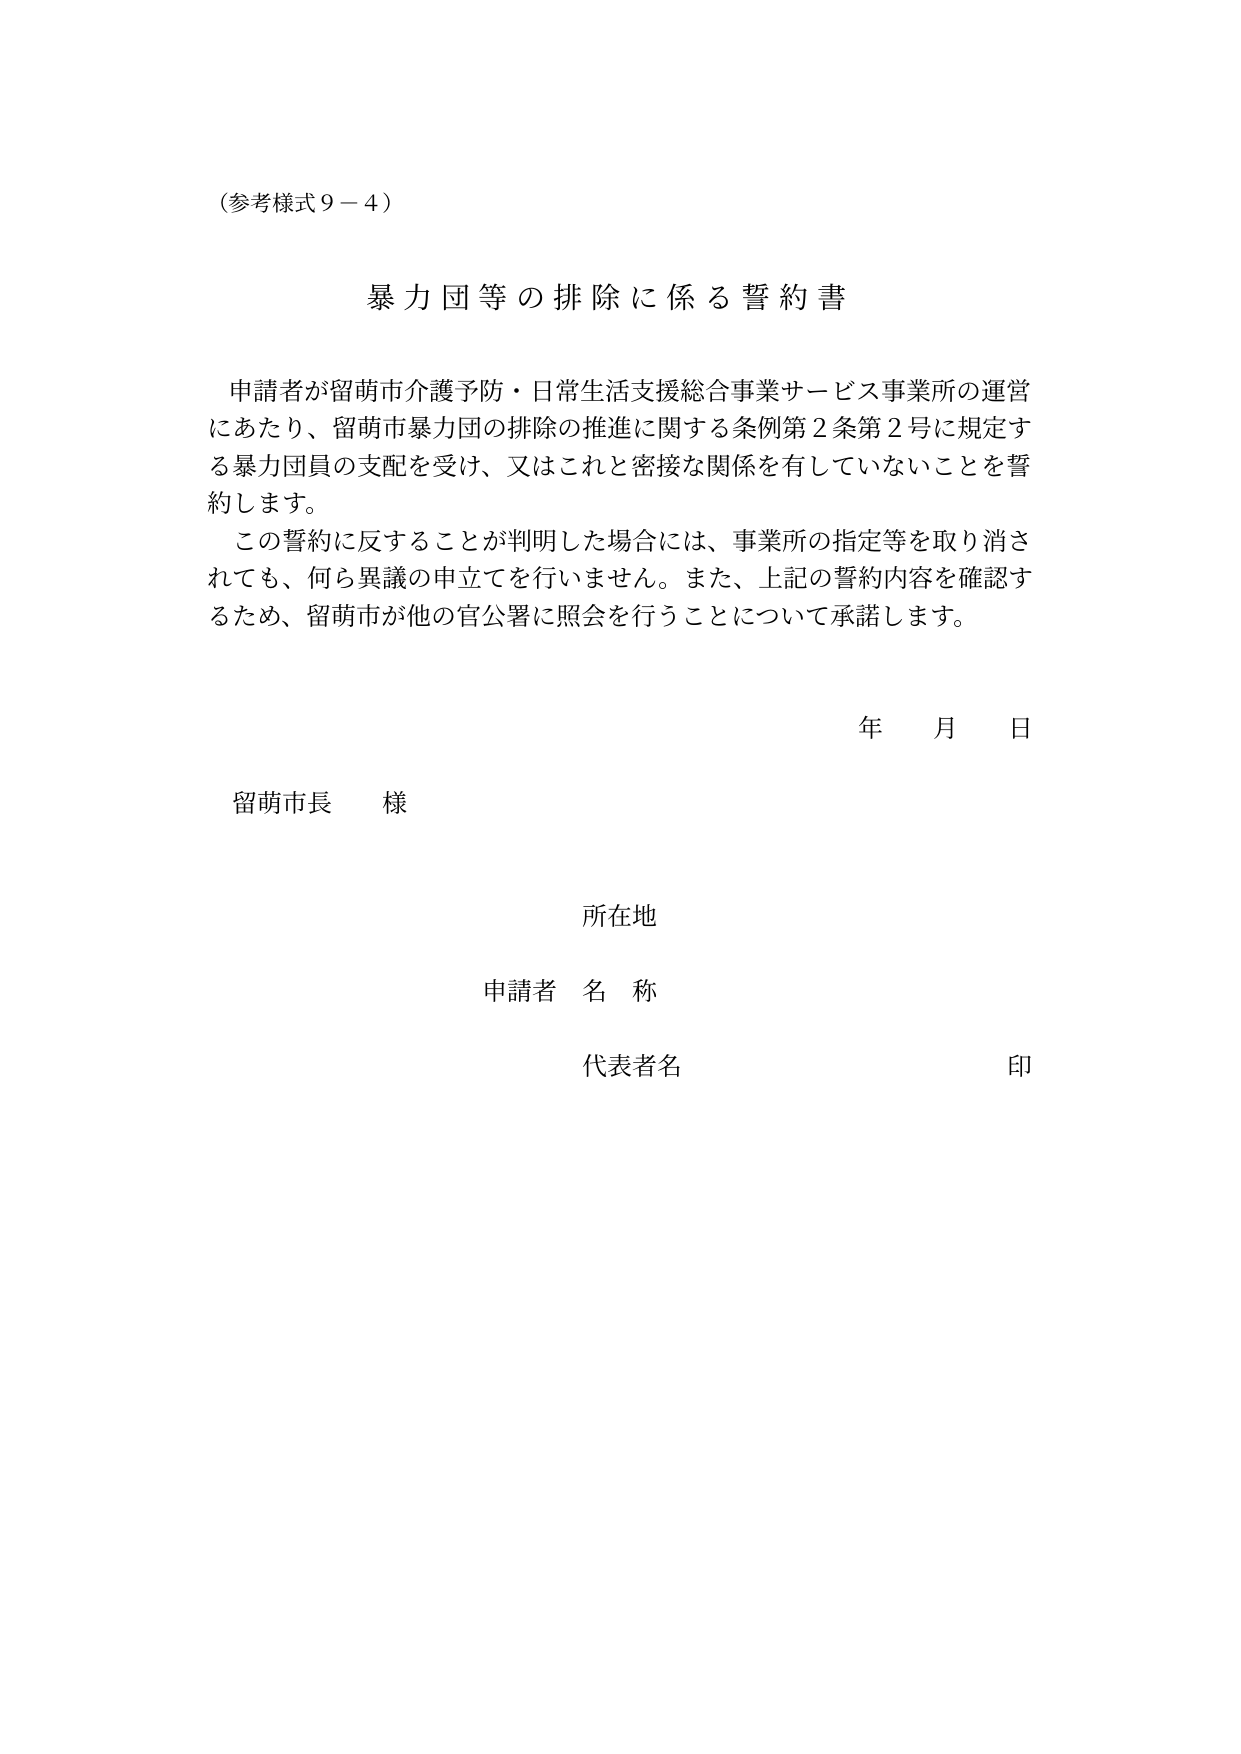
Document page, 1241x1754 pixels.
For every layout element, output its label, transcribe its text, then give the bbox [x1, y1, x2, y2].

text 所在地 [207, 896, 1033, 933]
text 年 月 日 [207, 708, 1033, 746]
text 申請者が留萌市介護予防・日常生活支援総合事業サービス事業所の運営にあたり、留萌市暴力団の排除の推進に関する条例第２条第２号に規定する暴力団員の支配を受け、又はこれと密接な関係を有していないことを誓約します。 [207, 371, 1033, 521]
text 代表者名 印 [207, 1046, 1033, 1083]
text （参考様式９－４） [207, 183, 1033, 221]
text 留萌市長 様 [207, 783, 1033, 821]
text この誓約に反することが判明した場合には、事業所の指定等を取り消されても、何ら異議の申立てを行いません。また、上記の誓約内容を確認するため、留萌市が他の官公署に照会を行うことについて承諾します。 [207, 521, 1033, 633]
text 申請者 名 称 [207, 971, 1033, 1008]
text 暴力団等の排除に係る誓約書 [272, 258, 939, 333]
